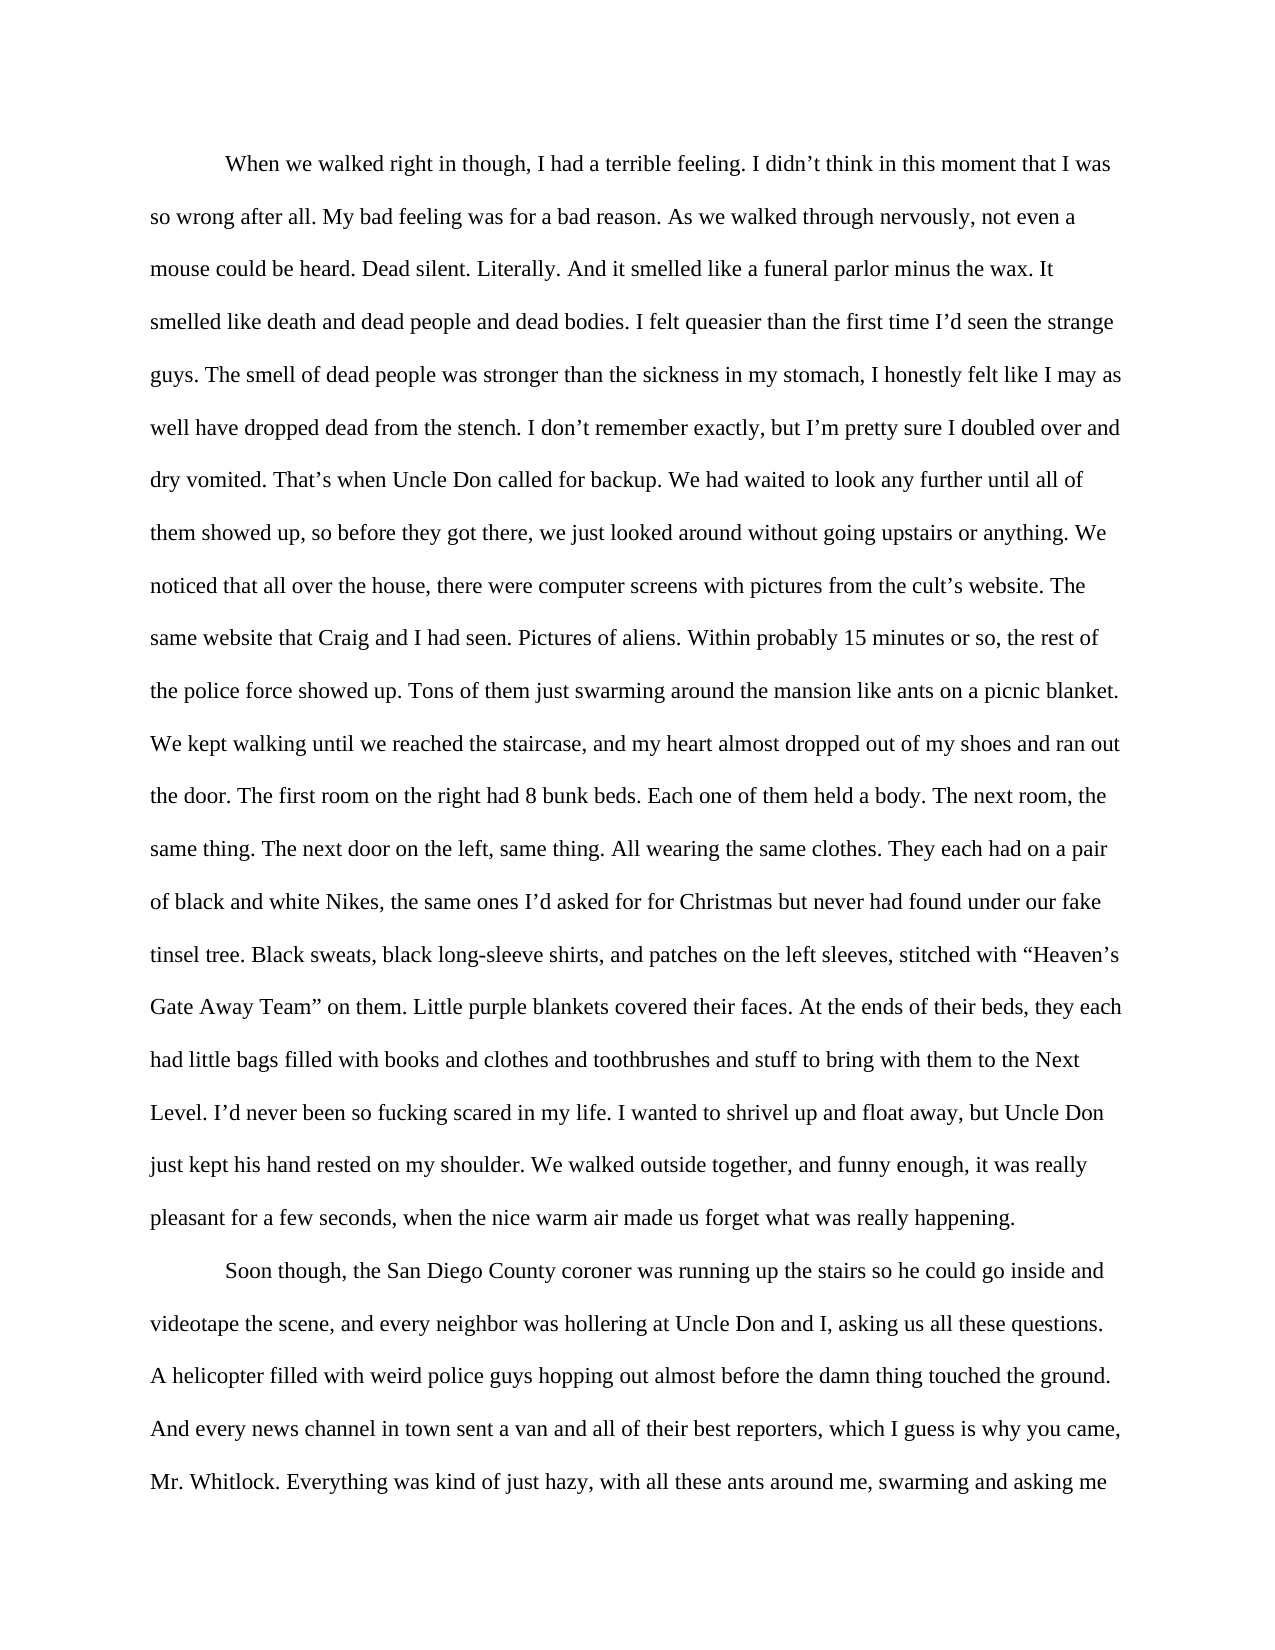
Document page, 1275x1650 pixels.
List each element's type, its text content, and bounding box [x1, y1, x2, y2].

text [150, 1257, 1125, 1494]
text When we walked right in though, I had a terrible feeling. I didn’t think in this moment that I was so wrong after all. My bad feeling was for a bad reason. As we walked through nervously, not even a mouse could be heard. Dead silent. Literally. And it smelled like a funeral parlor minus the wax. It smelled like death and dead people and dead bodies. I felt queasier than the first time I’d seen the strange guys. The smell of dead people was stronger than the sickness in my stomach, I honestly felt like I may as well have dropped dead from the stench. I don’t remember exactly, but I’m pretty sure I doubled over and dry vomited. That’s when Uncle Don called for backup. We had waited to look any further until all of them showed up, so before they got there, we just looked around without going upstairs or anything. We noticed that all over the house, there were computer screens with pictures from the cult’s website. The same website that Craig and I had seen. Pictures of aliens. Within probably 15 minutes or so, the rest of the police force showed up. Tons of them just swarming around the mansion like ants on a picnic blanket. We kept walking until we reached the staircase, and my heart almost dropped out of my shoes and ran out the door. The first room on the right had 8 bunk beds. Each one of them held a body. The next room, the same thing. The next door on the left, same thing. All wearing the same clothes. They each had on a pair of black and white Nikes, the same ones I’d asked for for Christmas but never had found under our fake tinsel tree. Black sweats, black long-sleeve shirts, and patches on the left sleeves, stitched with “Heaven’s Gate Away Team” on them. Little purple blankets covered their faces. At the ends of their beds, they each had little bags filled with books and clothes and toothbrushes and stuff to bring with them to the Next Level. I’d never been so fucking scared in my life. I wanted to shrivel up and float away, but Uncle Don just kept his hand rested on my shoulder. We walked outside together, and funny enough, it was really pleasant for a few seconds, when the nice warm air made us forget what was really happening. [150, 150, 1125, 1231]
